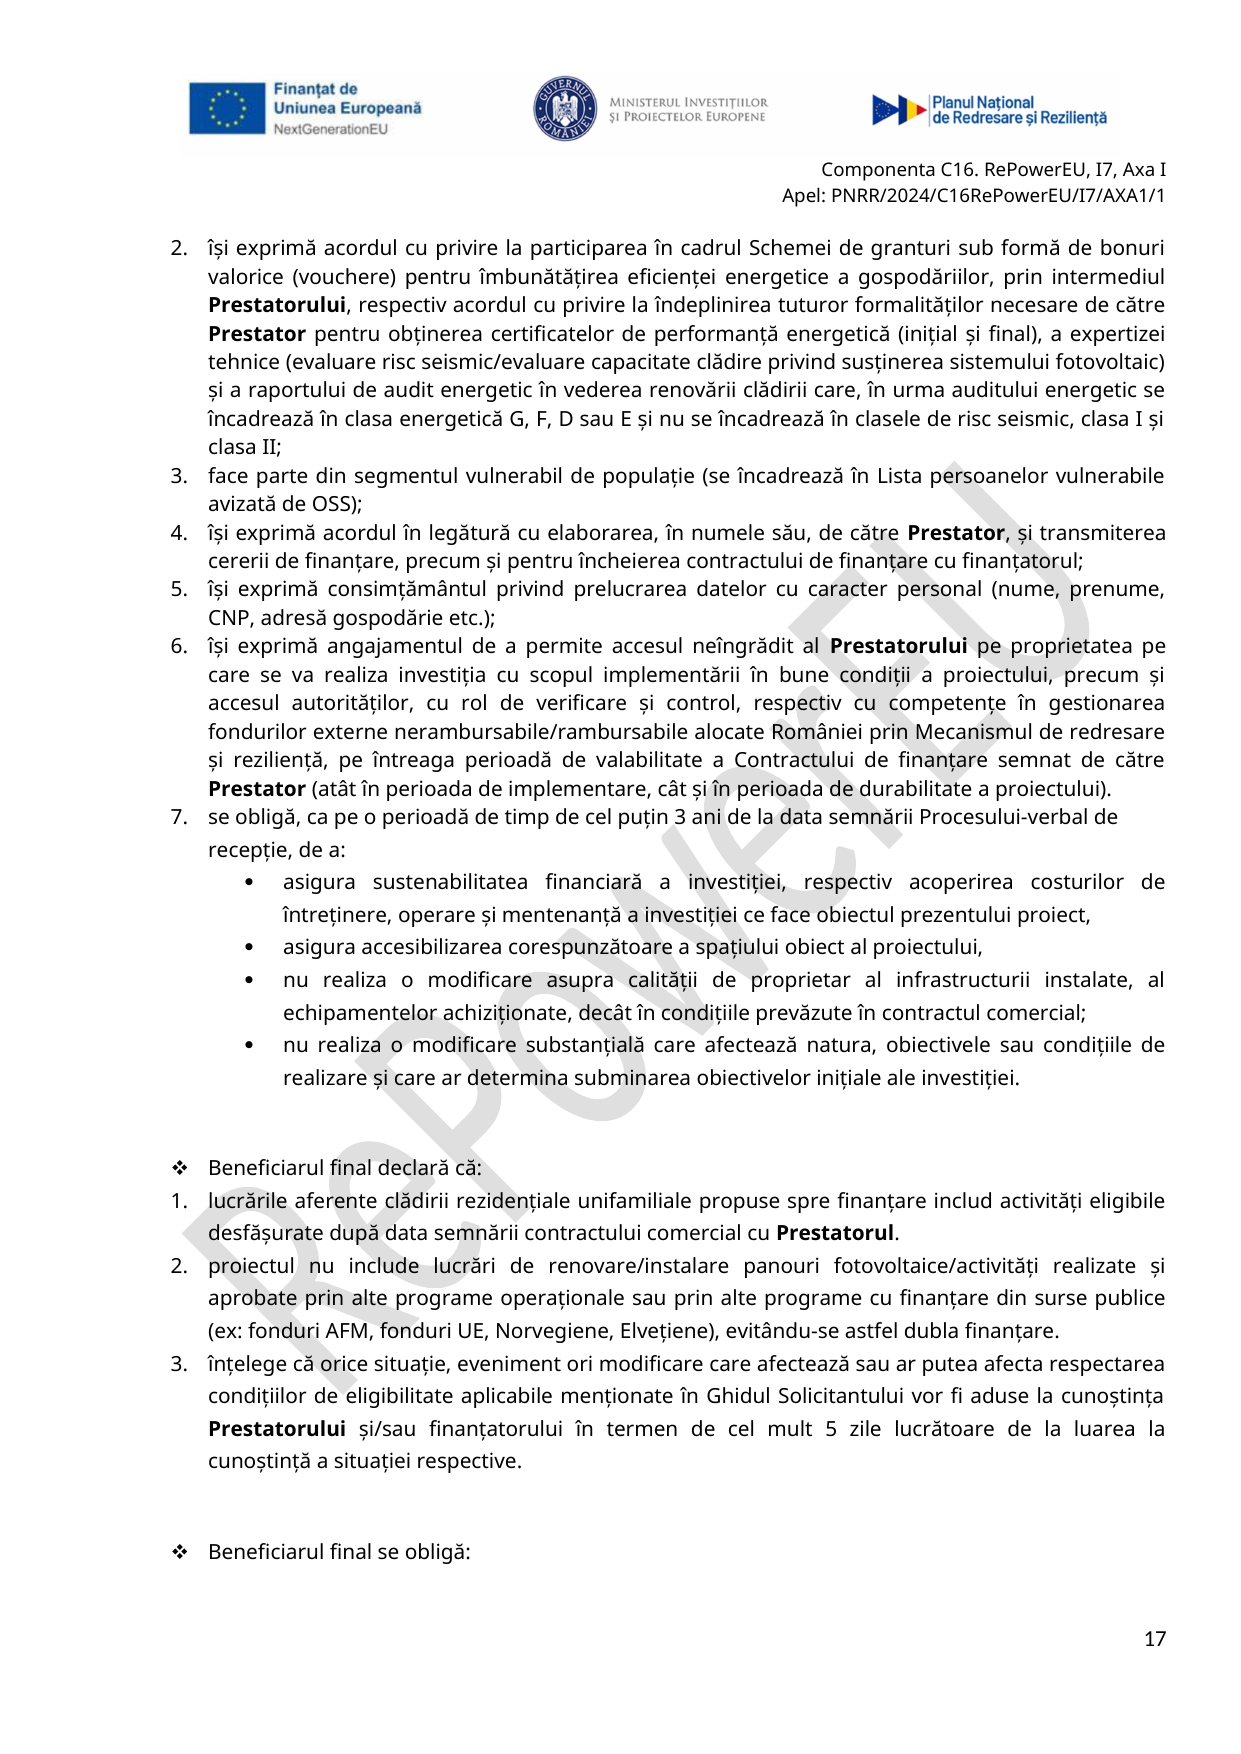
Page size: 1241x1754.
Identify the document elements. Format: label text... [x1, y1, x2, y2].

list asigura accesibilizarea corespunzătoare a spațiului obiect al proiectului, [245, 932, 1166, 961]
list lucrările aferente clădirii rezidențiale unifamiliale propuse spre finanțare includ activități eligibile desfășurate după data semnării contractului comercial cu Prestatorul. [170, 1186, 1166, 1247]
list își exprimă angajamentul de a permite accesul neîngrădit al Prestatorului pe proprietatea pe care se va realiza investiția cu scopul implementării în bune condiții a proiectului, precum și accesul autorităților, cu rol de verificare și control, respectiv cu competențe în gestionarea fondurilor externe nerambursabile/rambursabile alocate României prin Mecanismul de redresare și reziliență, pe întreaga perioadă de valabilitate a Contractului de finanțare semnat de către Prestator (atât în perioada de implementare, cât și în perioada de durabilitate a proiectului). [170, 631, 1166, 802]
list își exprimă acordul cu privire la participarea în cadrul Schemei de granturi sub formă de bonuri valorice (vouchere) pentru îmbunătățirea eficienței energetice a gospodăriilor, prin intermediul Prestatorului, respectiv acordul cu privire la îndeplinirea tuturor formalităților necesare de către Prestator pentru obținerea certificatelor de performanță energetică (inițial și final), a expertizei tehnice (evaluare risc seismic/evaluare capacitate clădire privind susținerea sistemului fotovoltaic) și a raportului de audit energetic în vederea renovării clădirii care, în urma auditului energetic se încadrează în clasa energetică G, F, D sau E și nu se încadrează în clasele de risc seismic, clasa I și clasa II; [170, 233, 1166, 461]
list își exprimă consimțământul privind prelucrarea datelor cu caracter personal (nume, prenume, CNP, adresă gospodărie etc.); [170, 574, 1166, 631]
list asigura sustenabilitatea financiară a investiției, respectiv acoperirea costurilor de întreținere, operare și mentenanță a investiției ce face obiectul prezentului proiect, [245, 867, 1166, 928]
list proiectul nu include lucrări de renovare/instalare panouri fotovoltaice/activități realizate și aprobate prin alte programe operaționale sau prin alte programe cu finanțare din surse publice (ex: fonduri AFM, fonduri UE, Norvegiene, Elvețiene), evitându-se astfel dubla finanțare. [170, 1251, 1166, 1344]
list face parte din segmentul vulnerabil de populație (se încadrează în Lista persoanelor vulnerabile avizată de OSS); [170, 461, 1166, 518]
list nu realiza o modificare substanțială care afectează natura, obiectivele sau condițiile de realizare și care ar determina subminarea obiectivelor inițiale ale investiției. [245, 1030, 1166, 1091]
picture [179, 73, 1120, 157]
list înțelege că orice situație, eveniment ori modificare care afectează sau ar putea afecta respectarea condițiilor de eligibilitate aplicabile menționate în Ghidul Solicitantului vor fi aduse la cunoștința Prestatorului și/sau finanțatorului în termen de cel mult 5 zile lucrătoare de la luarea la cunoștință a situației respective. [170, 1349, 1166, 1475]
list Beneficiarul final declară că: [170, 1153, 1166, 1182]
list se obligă, ca pe o perioadă de timp de cel puțin 3 ani de la data semnării Procesului-verbal de recepție, de a: [170, 802, 1166, 863]
list nu realiza o modificare asupra calității de proprietar al infrastructurii instalate, al echipamentelor achiziționate, decât în condițiile prevăzute în contractul comercial; [245, 965, 1166, 1026]
list își exprimă acordul în legătură cu elaborarea, în numele său, de către Prestator, și transmiterea cererii de finanțare, precum și pentru încheierea contractului de finanțare cu finanțatorul; [170, 518, 1166, 574]
list Beneficiarul final se obligă: [170, 1537, 1166, 1565]
